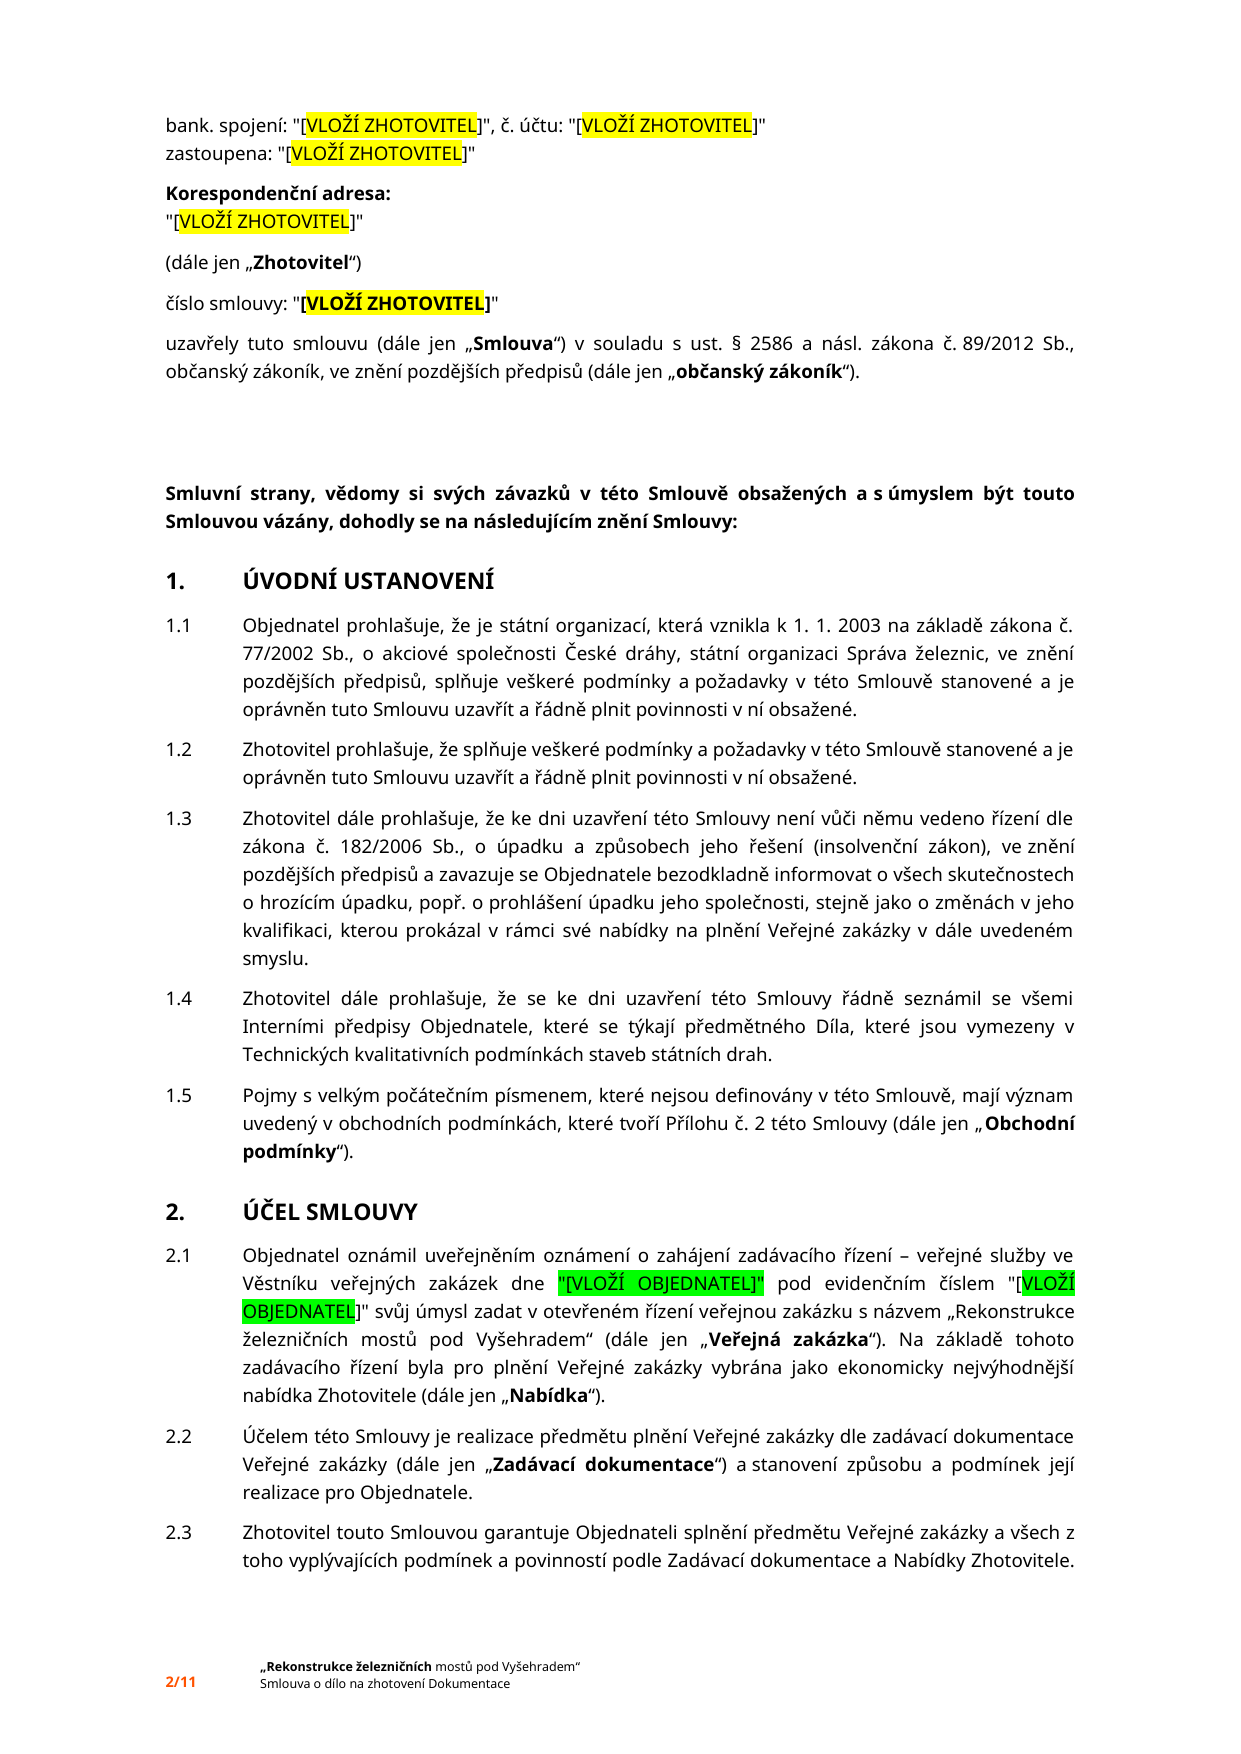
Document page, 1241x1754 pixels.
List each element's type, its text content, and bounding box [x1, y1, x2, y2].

text Pojmy s velkým počátečním písmenem, které nejsou definovány v této Smlouvě, mají význam uvedený v obchodních podmínkách, které tvoří Přílohu č. 2 této Smlouvy (dále jen „Obchodní podmínky“). [165, 1082, 1075, 1164]
text Účelem této Smlouvy je realizace předmětu plnění Veřejné zakázky dle zadávací dokumentace Veřejné zakázky (dále jen „Zadávací dokumentace“) a stanovení způsobu a podmínek její realizace pro Objednatele. [165, 1423, 1075, 1504]
text Objednatel prohlašuje, že je státní organizací, která vznikla k 1. 1. 2003 na základě zákona č. 77/2002 Sb., o akciové společnosti České dráhy, státní organizaci Správa železnic, ve znění pozdějších předpisů, splňuje veškeré podmínky a požadavky v této Smlouvě stanovené a je oprávněn tuto Smlouvu uzavřít a řádně plnit povinnosti v ní obsažené. [165, 612, 1075, 722]
text "[VLOŽÍ ZHOTOVITEL]" [349, 209, 1075, 234]
text ÚVODNÍ USTANOVENÍ [165, 565, 1075, 596]
text číslo smlouvy: "[VLOŽÍ ZHOTOVITEL]" [165, 290, 306, 315]
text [165, 1519, 1075, 1573]
text uzavřely tuto smlouvu (dále jen „Smlouva“) v souladu s ust. § 2586 a násl. zákona č. 89/2012 Sb., občanský zákoník, ve znění pozdějších předpisů (dále jen „občanský zákoník“). [165, 330, 1075, 384]
text zastoupena: "[VLOŽÍ ZHOTOVITEL]" [462, 140, 1075, 166]
text bank. spojení: "[VLOŽÍ ZHOTOVITEL]", č. účtu: "[VLOŽÍ ZHOTOVITEL]" [752, 112, 1075, 138]
text Smluvní strany, vědomy si svých závazků v této Smlouvě obsažených a s úmyslem být touto Smlouvou vázány, dohodly se na následujícím znění Smlouvy: [165, 480, 1075, 533]
text číslo smlouvy: "[VLOŽÍ ZHOTOVITEL]" [484, 290, 1075, 315]
text (dále jen „Zhotovitel“) [165, 249, 1075, 275]
text Korespondenční adresa: [165, 181, 1075, 206]
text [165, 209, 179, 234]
text Zhotovitel prohlašuje, že splňuje veškeré podmínky a požadavky v této Smlouvě stanovené a je oprávněn tuto Smlouvu uzavřít a řádně plnit povinnosti v ní obsažené. [165, 737, 1075, 790]
text Objednatel oznámil uveřejněním oznámení o zahájení zadávacího řízení – veřejné služby ve Věstníku veřejných zakázek dne "[VLOŽÍ OBJEDNATEL]" pod evidenčním číslem "[VLOŽÍ OBJEDNATEL]" svůj úmysl zadat v otevřeném řízení veřejnou zakázku s názvem „Rekonstrukce železničních mostů pod Vyšehradem“ (dále jen „Veřejná zakázka“). Na základě tohoto zadávacího řízení byla pro plnění Veřejné zakázky vybrána jako ekonomicky nejvýhodnější nabídka Zhotovitele (dále jen „Nabídka“). [165, 1242, 1075, 1408]
text ÚČEL SMLOUVY [165, 1196, 1075, 1227]
text zastoupena: "[VLOŽÍ ZHOTOVITEL]" [165, 140, 291, 166]
text Zhotovitel dále prohlašuje, že se ke dni uzavření této Smlouvy řádně seznámil se všemi Interními předpisy Objednatele, které se týkají předmětného Díla, které jsou vymezeny v Technických kvalitativních podmínkách staveb státních drah. [165, 986, 1075, 1067]
text Zhotovitel dále prohlašuje, že ke dni uzavření této Smlouvy není vůči němu vedeno řízení dle zákona č. 182/2006 Sb., o úpadku a způsobech jeho řešení (insolvenční zákon), ve znění pozdějších předpisů a zavazuje se Objednatele bezodkladně informovat o všech skutečnostech o hrozícím úpadku, popř. o prohlášení úpadku jeho společnosti, stejně jako o změnách v jeho kvalifikaci, kterou prokázal v rámci své nabídky na plnění Veřejné zakázky v dále uvedeném smyslu. [165, 805, 1075, 971]
